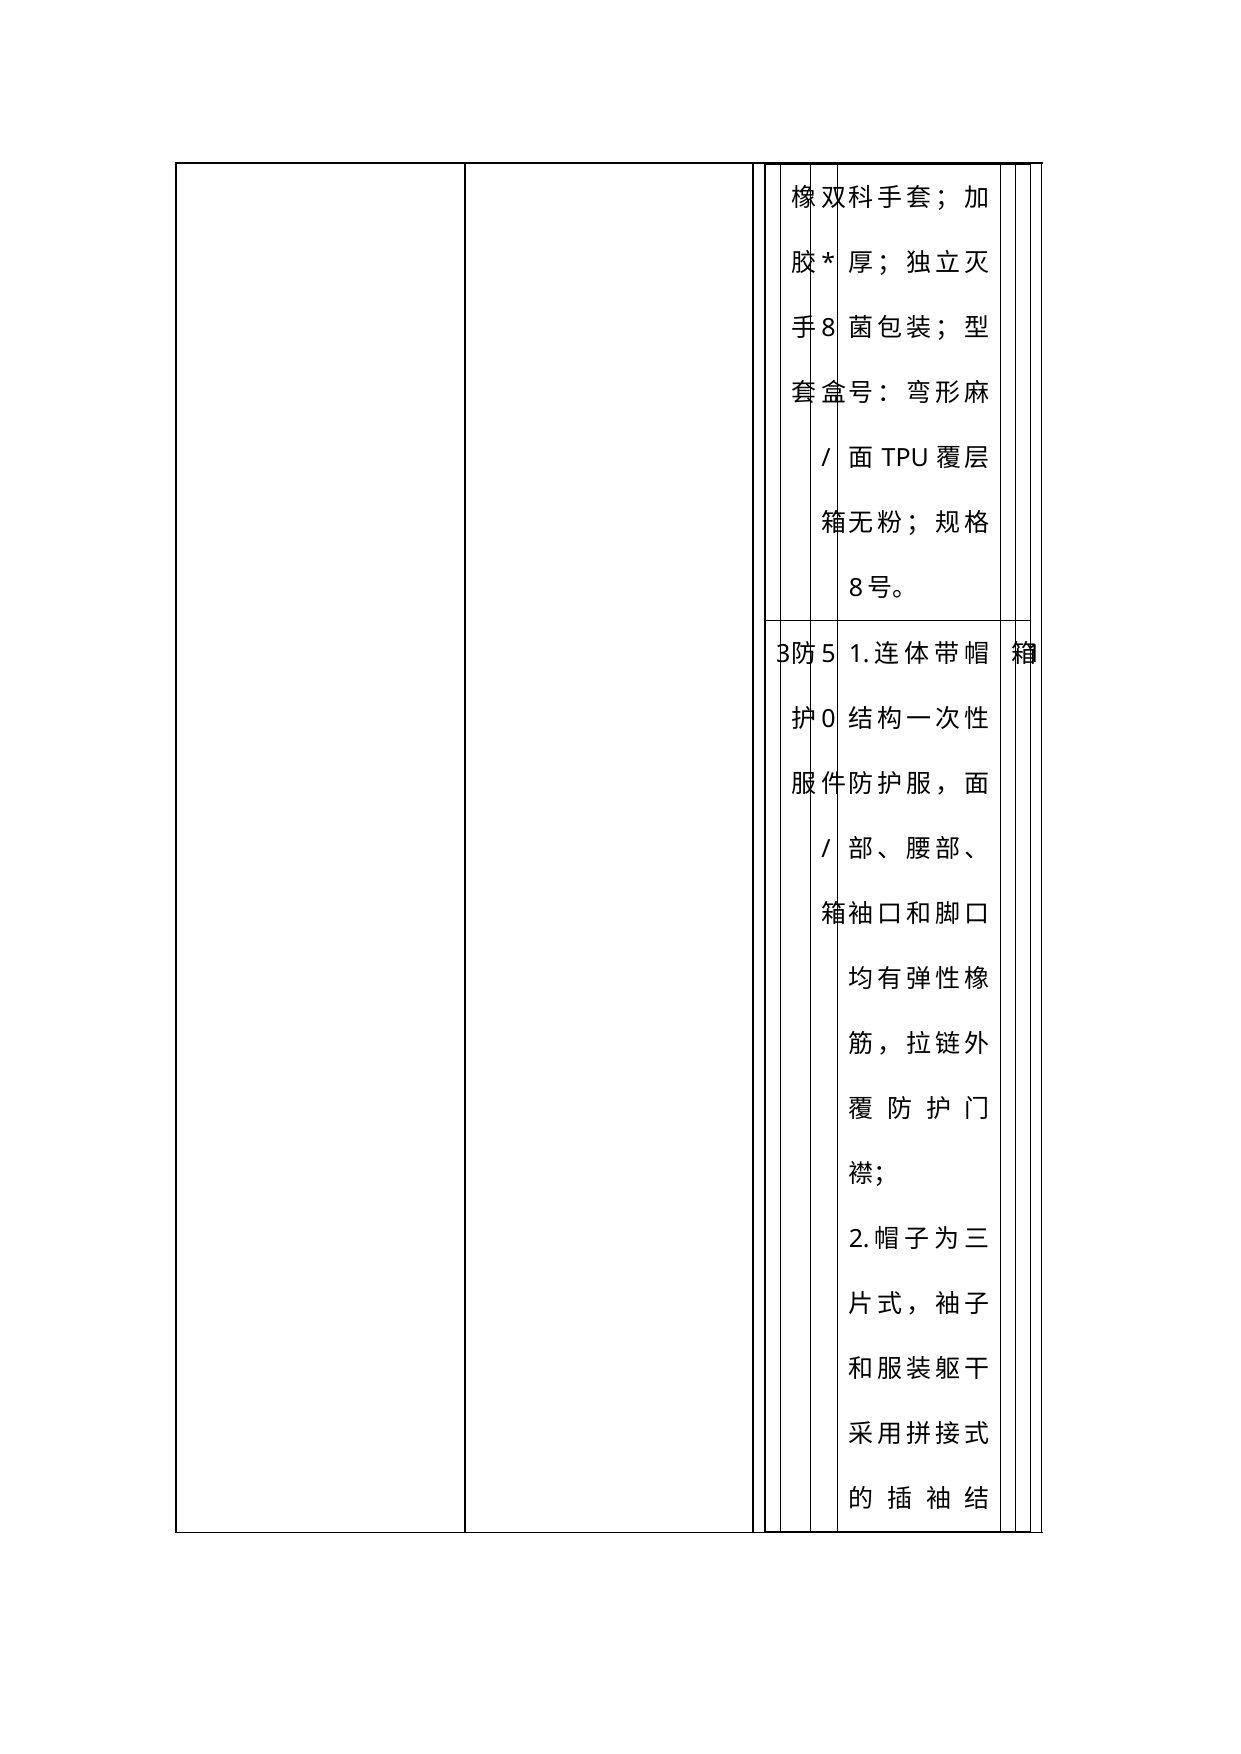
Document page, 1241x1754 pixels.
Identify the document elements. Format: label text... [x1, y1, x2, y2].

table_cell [1001, 165, 1015, 620]
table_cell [781, 621, 810, 1531]
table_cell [766, 621, 780, 1531]
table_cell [811, 621, 837, 1531]
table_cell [838, 165, 1000, 620]
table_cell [754, 164, 764, 1532]
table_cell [1001, 621, 1015, 1531]
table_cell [766, 165, 780, 620]
table_cell [466, 164, 752, 1532]
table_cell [1016, 656, 1030, 1531]
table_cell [811, 165, 837, 620]
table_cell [1031, 164, 1041, 1532]
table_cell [1016, 165, 1030, 620]
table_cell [838, 621, 1000, 1531]
table_cell 1 [177, 164, 464, 1532]
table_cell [781, 165, 810, 620]
